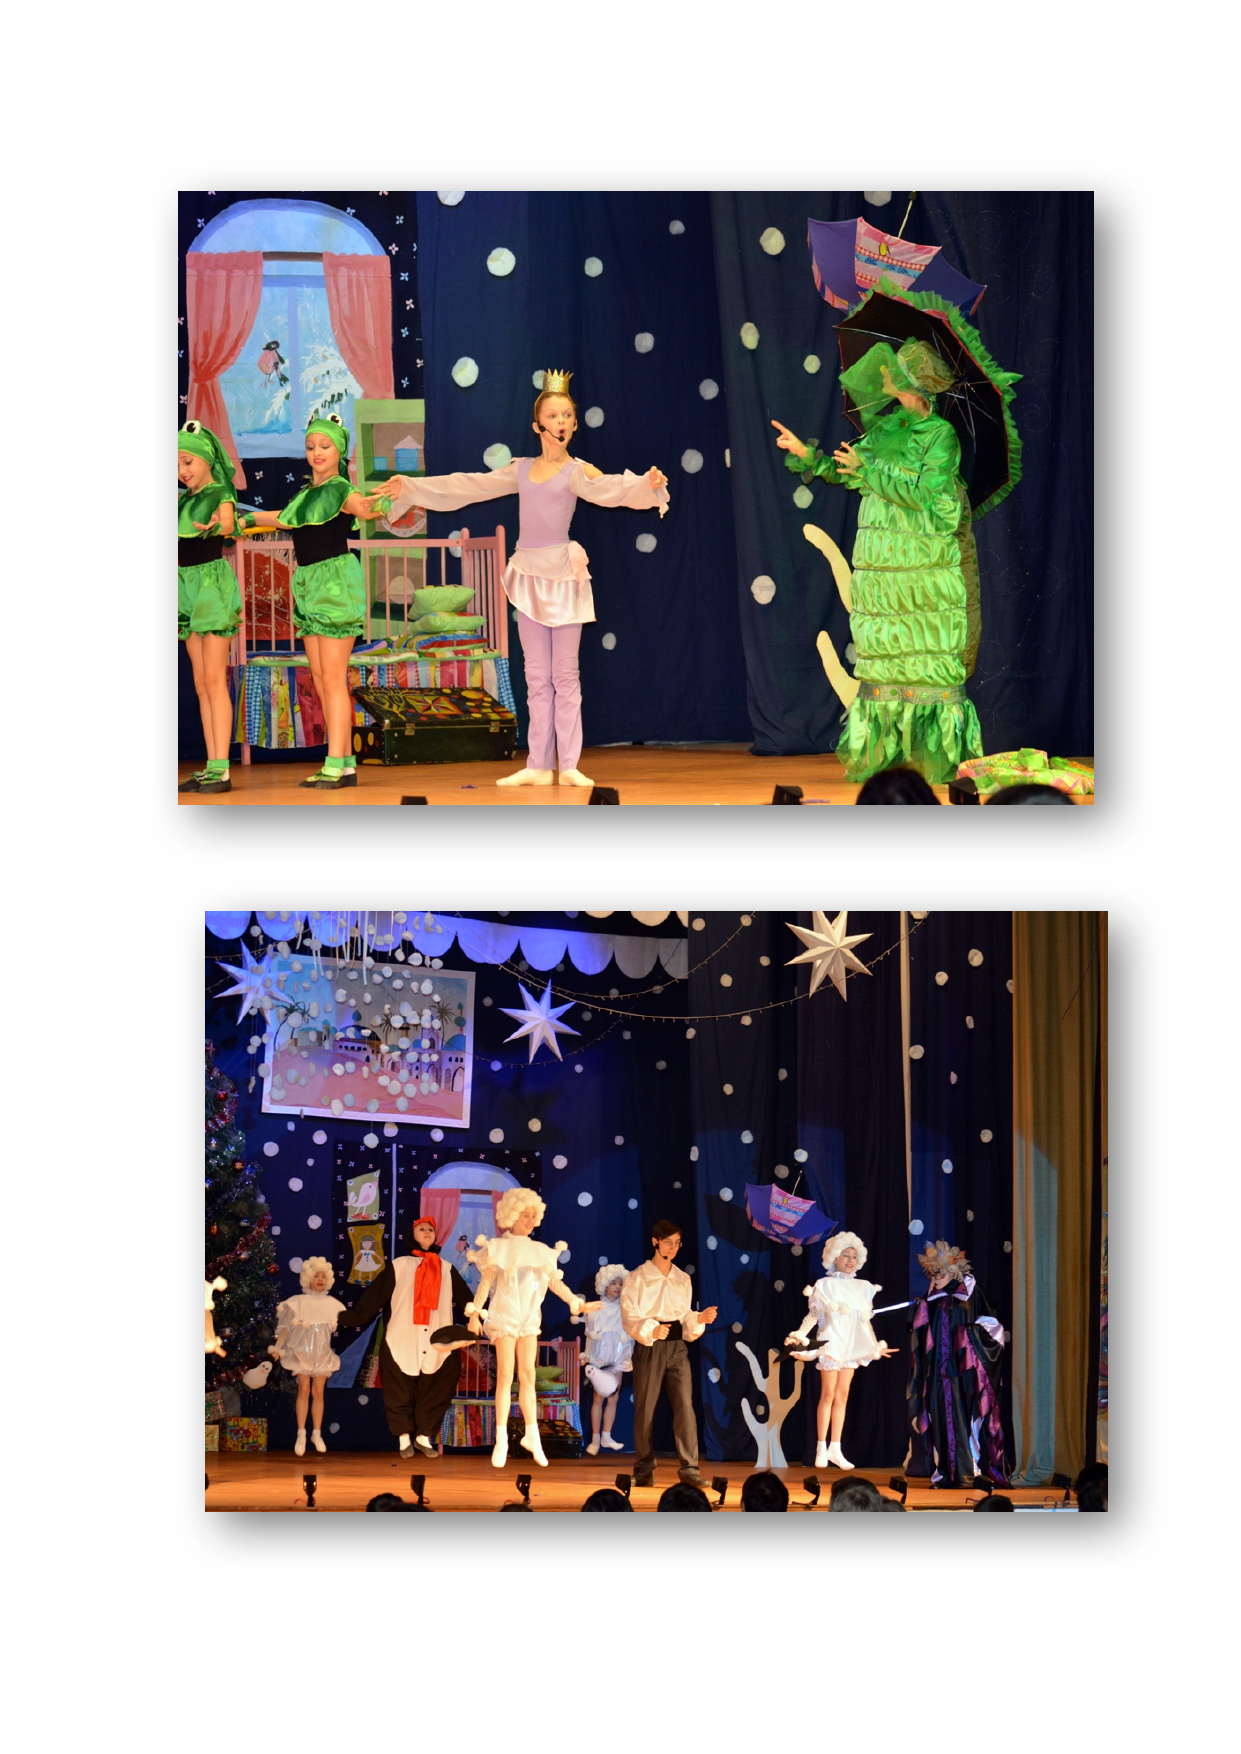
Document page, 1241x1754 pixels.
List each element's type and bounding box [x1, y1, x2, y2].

picture [178, 191, 1094, 805]
picture [205, 911, 1108, 1512]
